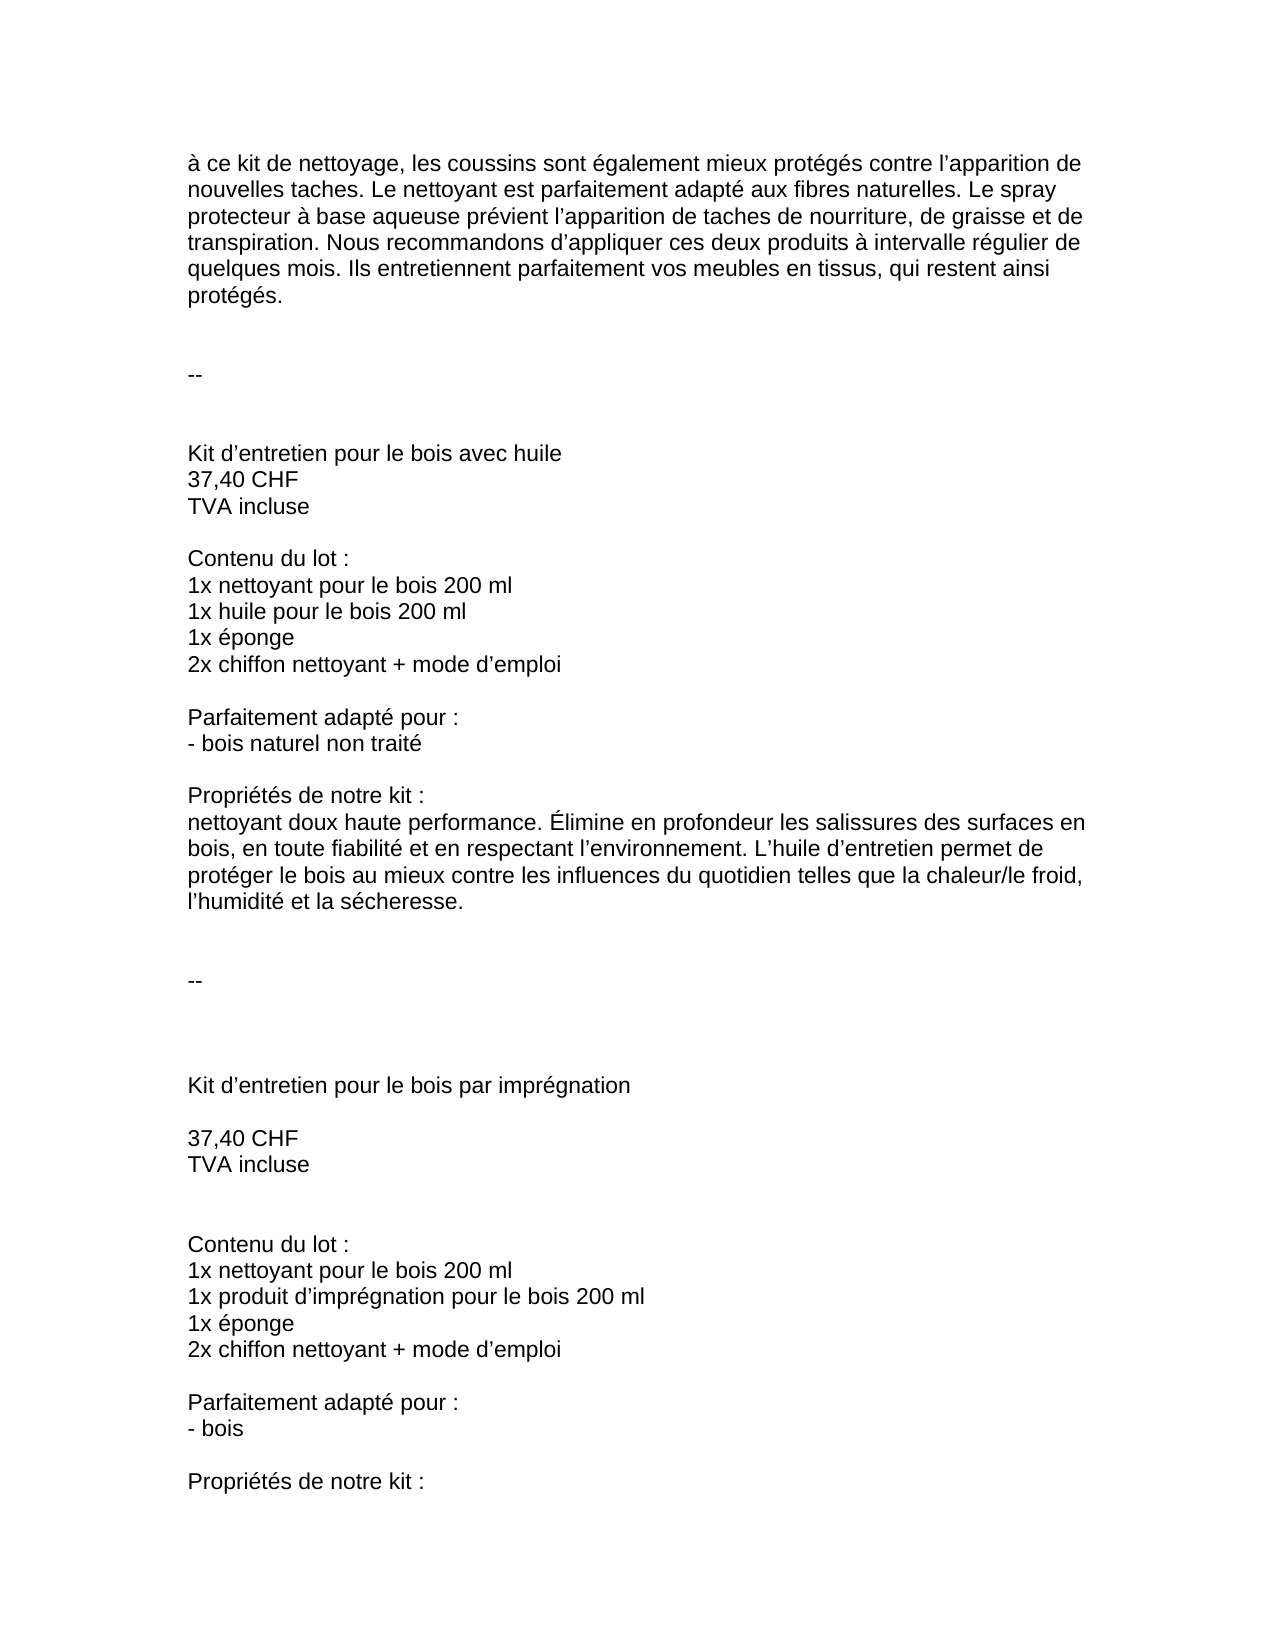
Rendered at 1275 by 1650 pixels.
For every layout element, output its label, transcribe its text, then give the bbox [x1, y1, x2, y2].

text 37,40 CHF [187, 466, 1087, 493]
text Contenu du lot : [187, 545, 1087, 572]
text -- [187, 967, 1087, 993]
text 1x produit d’imprégnation pour le bois 200 ml [187, 1283, 1087, 1309]
text -- [187, 361, 1087, 387]
text 1x nettoyant pour le bois 200 ml [187, 1257, 1087, 1283]
text - bois naturel non traité [187, 730, 1087, 756]
text 1x éponge [187, 624, 1087, 651]
text Contenu du lot : [187, 1231, 1087, 1257]
text 2x chiffon nettoyant + mode d’emploi [187, 651, 1087, 677]
text Kit d’entretien pour le bois par imprégnation [187, 1072, 1087, 1099]
text 2x chiffon nettoyant + mode d’emploi [187, 1336, 1087, 1362]
text Propriétés de notre kit : [187, 1468, 1087, 1494]
text 1x éponge [187, 1309, 1087, 1336]
text Propriétés de notre kit : [187, 782, 1087, 809]
text - bois [187, 1415, 1087, 1441]
text Parfaitement adapté pour : [187, 703, 1087, 730]
text 37,40 CHF [187, 1125, 1087, 1151]
text TVA incluse [187, 1151, 1087, 1178]
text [187, 150, 1087, 308]
text 1x huile pour le bois 200 ml [187, 598, 1087, 624]
text TVA incluse [187, 493, 1087, 519]
text 1x nettoyant pour le bois 200 ml [187, 572, 1087, 598]
text Kit d’entretien pour le bois avec huile [187, 440, 1087, 466]
text Parfaitement adapté pour : [187, 1389, 1087, 1415]
text nettoyant doux haute performance. Élimine en profondeur les salissures des surfaces en bois, en toute fiabilité et en respectant l’environnement. L’huile d’entretien permet de protéger le bois au mieux contre les influences du quotidien telles que la chaleur/le froid, l’humidité et la sécheresse. [187, 809, 1087, 914]
